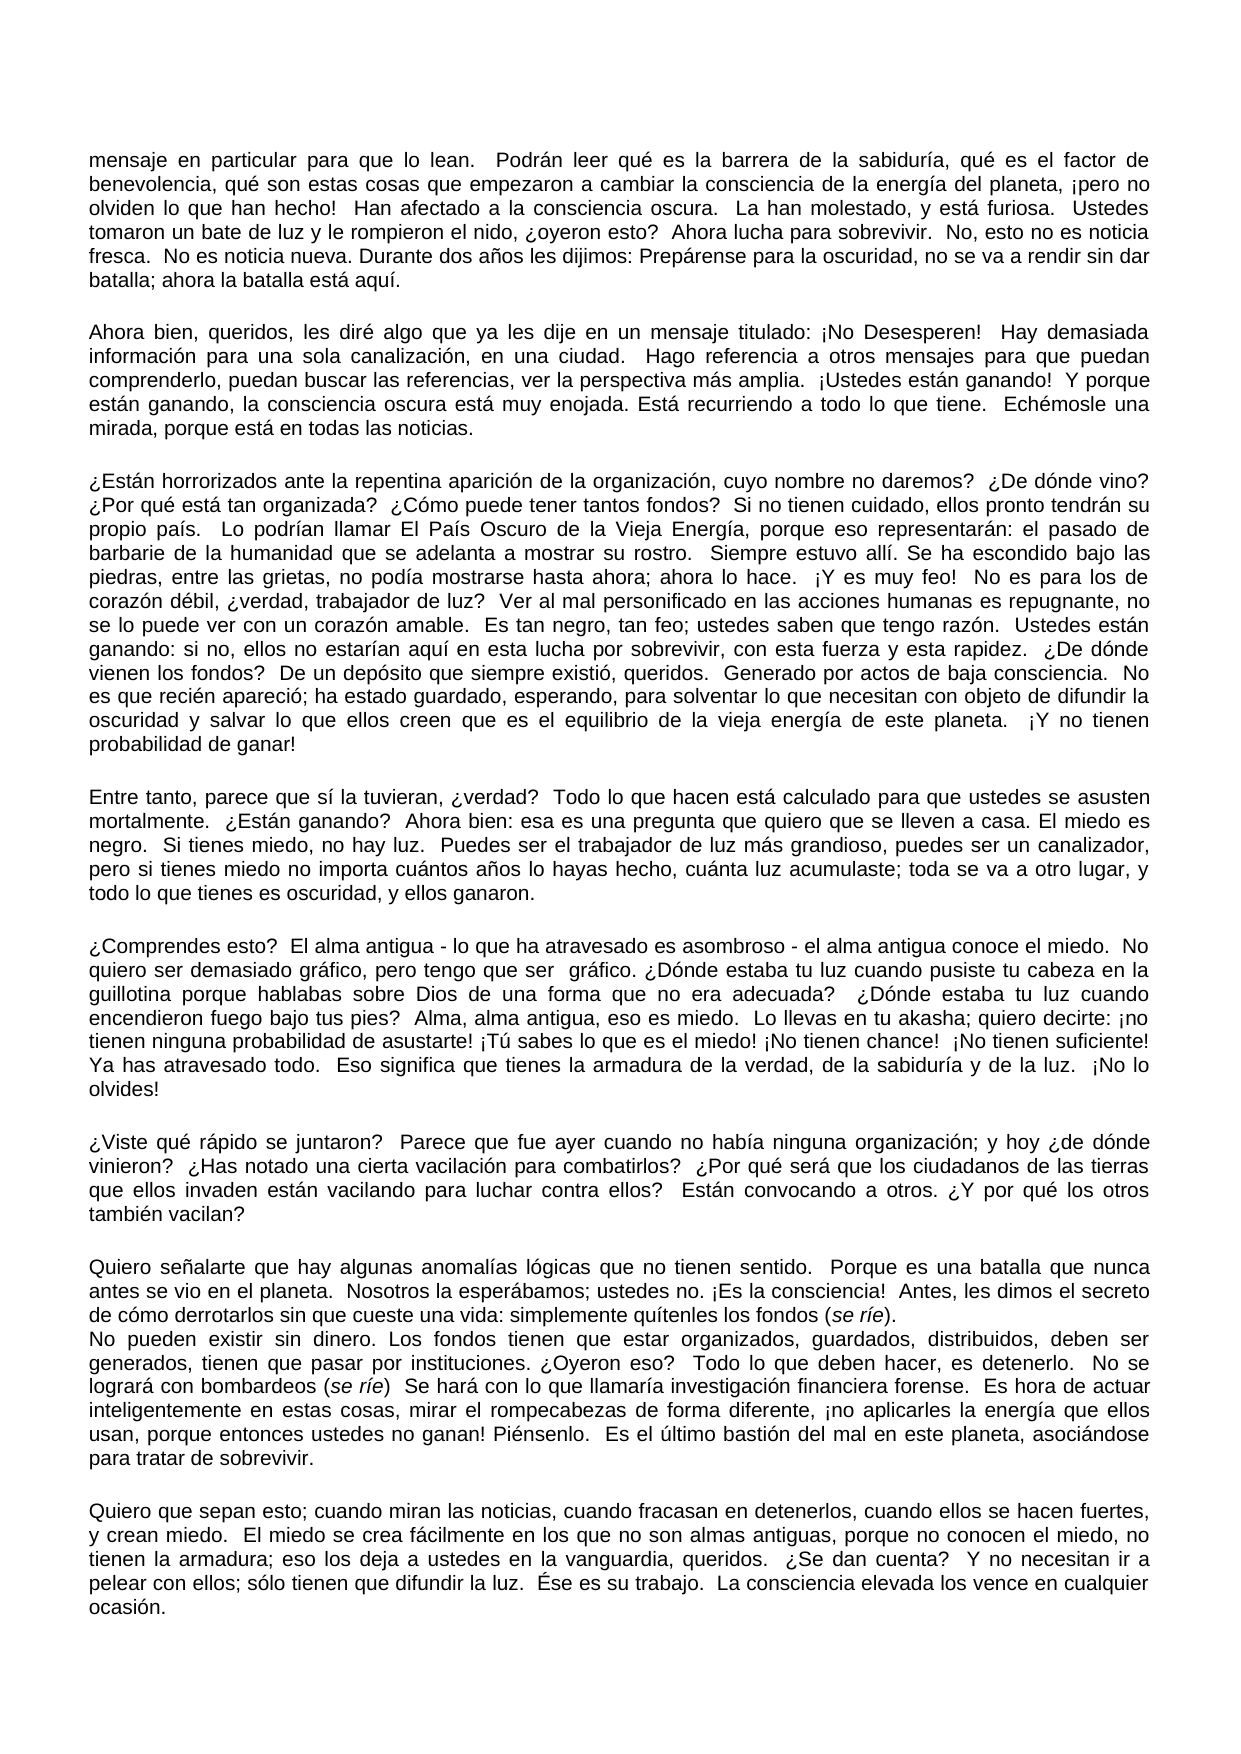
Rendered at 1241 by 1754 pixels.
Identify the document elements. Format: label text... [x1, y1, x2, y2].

text Entre tanto, parece que sí la tuvieran, ¿verdad? Todo lo que hacen está calculado para que ustedes se asusten mortalmente. ¿Están ganando? Ahora bien: esa es una pregunta que quiero que se lleven a casa. El miedo es negro. Si tienes miedo, no hay luz. Puedes ser el trabajador de luz más grandioso, puedes ser un canalizador, pero si tienes miedo no importa cuántos años lo hayas hecho, cuánta luz acumulaste; toda se va a otro lugar, y todo lo que tienes es oscuridad, y ellos ganaron. [89, 785, 1152, 905]
text ¿Viste qué rápido se juntaron? Parece que fue ayer cuando no había ninguna organización; y hoy ¿de dónde vinieron? ¿Has notado una cierta vacilación para combatirlos? ¿Por qué será que los ciudadanos de las tierras que ellos invaden están vacilando para luchar contra ellos? Están convocando a otros. ¿Y por qué los otros también vacilan? [89, 1130, 1152, 1226]
text ¿Comprendes esto? El alma antigua - lo que ha atravesado es asombroso - el alma antigua conoce el miedo. No quiero ser demasiado gráfico, pero tengo que ser gráfico. ¿Dónde estaba tu luz cuando pusiste tu cabeza en la guillotina porque hablabas sobre Dios de una forma que no era adecuada? ¿Dónde estaba tu luz cuando encendieron fuego bajo tus pies? Alma, alma antigua, eso es miedo. Lo llevas en tu akasha; quiero decirte: ¡no tienen ninguna probabilidad de asustarte! ¡Tú sabes lo que es el miedo! ¡No tienen chance! ¡No tienen suficiente! Ya has atravesado todo. Eso significa que tienes la armadura de la verdad, de la sabiduría y de la luz. ¡No lo olvides! [89, 933, 1152, 1101]
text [89, 148, 1152, 291]
text ¿Están horrorizados ante la repentina aparición de la organización, cuyo nombre no daremos? ¿De dónde vino? ¿Por qué está tan organizada? ¿Cómo puede tener tantos fondos? Si no tienen cuidado, ellos pronto tendrán su propio país. Lo podrían llamar El País Oscuro de la Vieja Energía, porque eso representarán: el pasado de barbarie de la humanidad que se adelanta a mostrar su rostro. Siempre estuvo allí. Se ha escondido bajo las piedras, entre las grietas, no podía mostrarse hasta ahora; ahora lo hace. ¡Y es muy feo! No es para los de corazón débil, ¿verdad, trabajador de luz? Ver al mal personificado en las acciones humanas es repugnante, no se lo puede ver con un corazón amable. Es tan negro, tan feo; ustedes saben que tengo razón. Ustedes están ganando: si no, ellos no estarían aquí en esta lucha por sobrevivir, con esta fuerza y esta rapidez. ¿De dónde vienen los fondos? De un depósito que siempre existió, queridos. Generado por actos de baja consciencia. No es que recién apareció; ha estado guardado, esperando, para solventar lo que necesitan con objeto de difundir la oscuridad y salvar lo que ellos creen que es el equilibrio de la vieja energía de este planeta. ¡Y no tienen probabilidad de ganar! [89, 469, 1152, 756]
text Quiero señalarte que hay algunas anomalías lógicas que no tienen sentido. Porque es una batalla que nunca antes se vio en el planeta. Nosotros la esperábamos; ustedes no. ¡Es la consciencia! Antes, les dimos el secreto de cómo derrotarlos sin que cueste una vida: simplemente quítenles los fondos (se ríe). [89, 1254, 1152, 1326]
text Ahora bien, queridos, les diré algo que ya les dije en un mensaje titulado: ¡No Desesperen! Hay demasiada información para una sola canalización, en una ciudad. Hago referencia a otros mensajes para que puedan comprenderlo, puedan buscar las referencias, ver la perspectiva más amplia. ¡Ustedes están ganando! Y porque están ganando, la consciencia oscura está muy enojada. Está recurriendo a todo lo que tiene. Echémosle una mirada, porque está en todas las noticias. [89, 320, 1152, 440]
text No pueden existir sin dinero. Los fondos tienen que estar organizados, guardados, distribuidos, deben ser generados, tienen que pasar por instituciones. ¿Oyeron eso? Todo lo que deben hacer, es detenerlo. No se logrará con bombardeos (se ríe) Se hará con lo que llamaría investigación financiera forense. Es hora de actuar inteligentemente en estas cosas, mirar el rompecabezas de forma diferente, ¡no aplicarles la energía que ellos usan, porque entonces ustedes no ganan! Piénsenlo. Es el último bastión del mal en este planeta, asociándose para tratar de sobrevivir. [89, 1326, 1152, 1470]
text Quiero que sepan esto; cuando miran las noticias, cuando fracasan en detenerlos, cuando ellos se hacen fuertes, y crean miedo. El miedo se crea fácilmente en los que no son almas antiguas, porque no conocen el miedo, no tienen la armadura; eso los deja a ustedes en la vanguardia, queridos. ¿Se dan cuenta? Y no necesitan ir a pelear con ellos; sólo tienen que difundir la luz. Ése es su trabajo. La consciencia elevada los vence en cualquier ocasión. [89, 1499, 1152, 1619]
